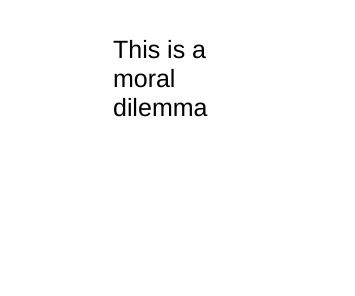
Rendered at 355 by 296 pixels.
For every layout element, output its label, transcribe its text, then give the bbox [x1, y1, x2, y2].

text This is a moral dilemma [113, 35, 242, 122]
